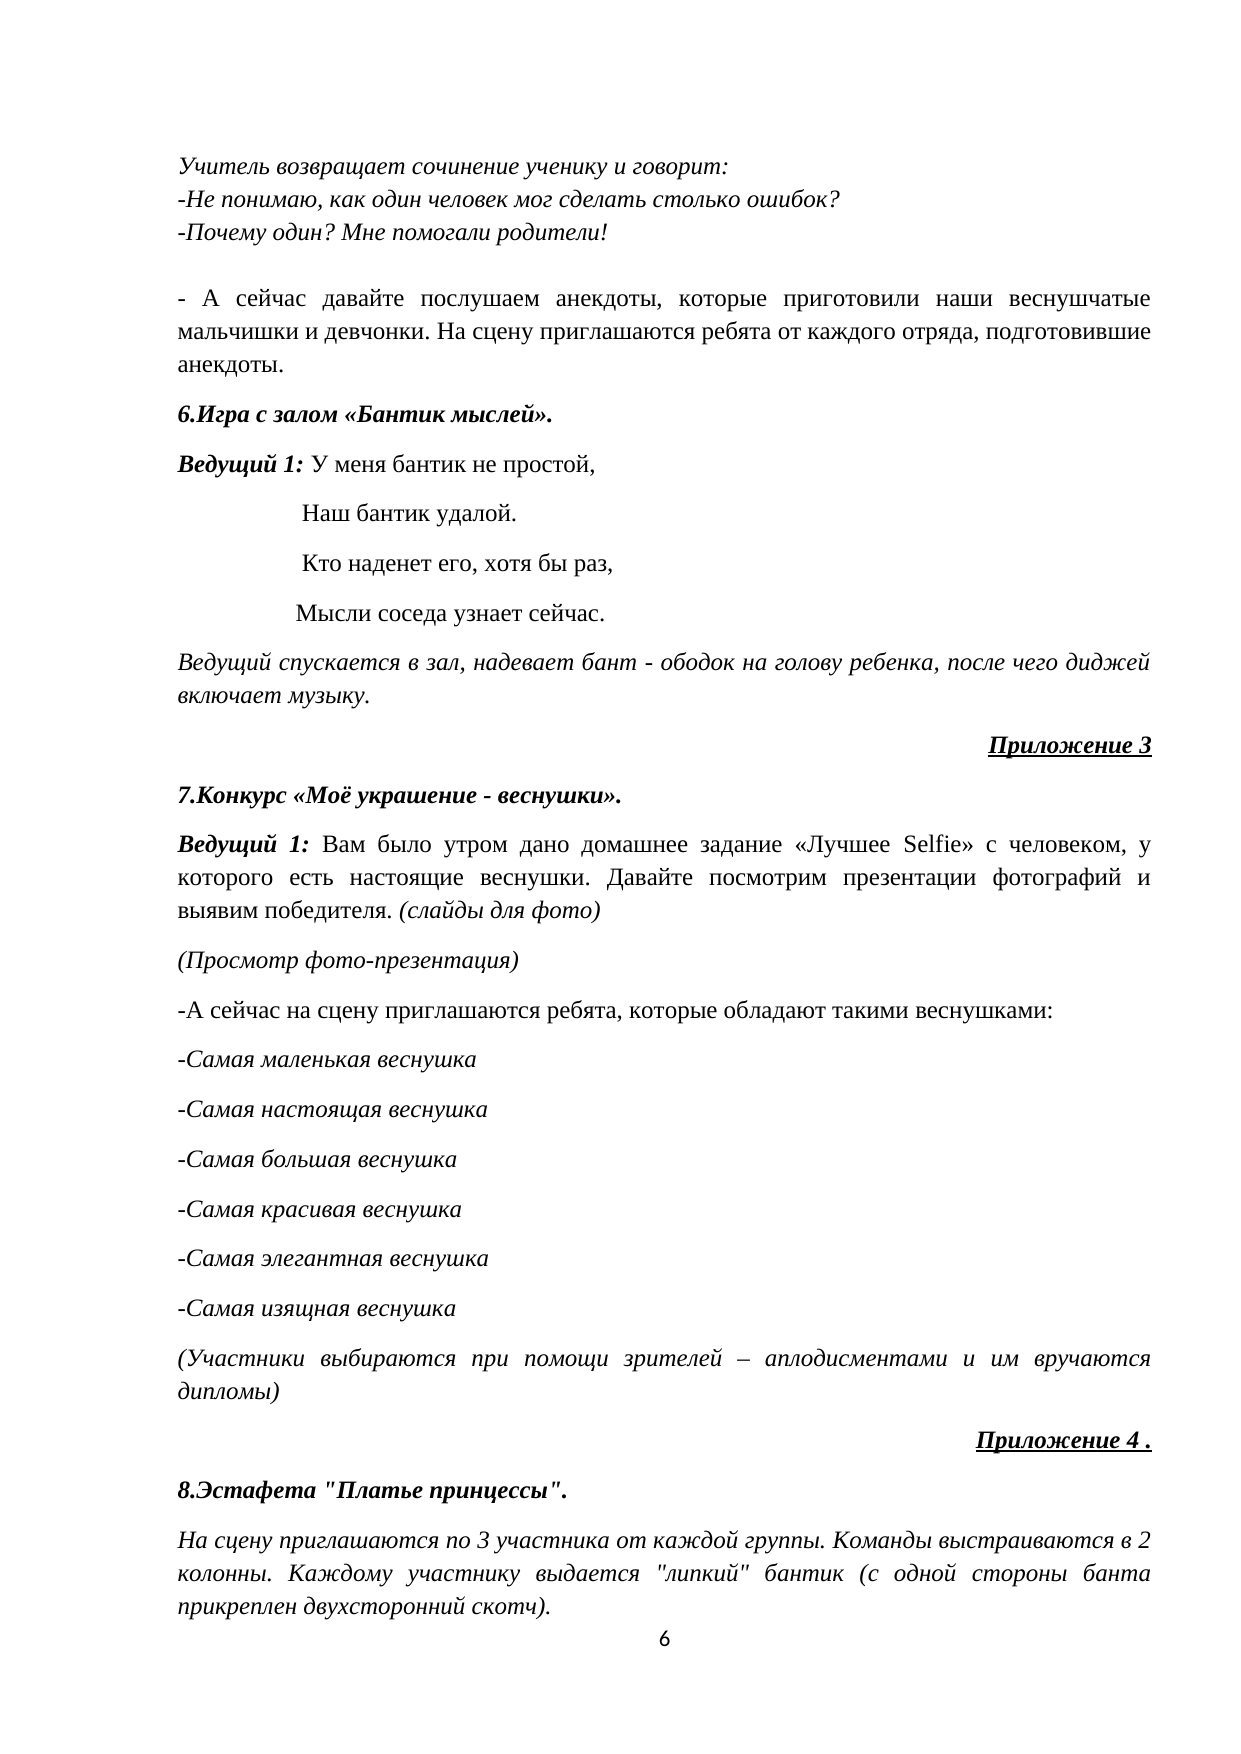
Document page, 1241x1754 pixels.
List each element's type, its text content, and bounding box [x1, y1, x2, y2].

text Мысли соседа узнает сейчас. [295, 598, 1152, 626]
text -Самая настоящая веснушка [177, 1094, 1152, 1123]
text 8.Эстафета "Платье принцессы". [177, 1475, 1152, 1504]
text Ведущий 1: Вам было утром дано домашнее задание «Лучшее Selfie» с человеком, у которого есть настоящие веснушки. Давайте посмотрим презентации фотографий и выявим победителя. (слайды для фото) [177, 829, 1152, 924]
text 6.Игра с залом «Бантик мыслей». [177, 399, 1152, 428]
text Приложение 4 . [177, 1425, 1152, 1454]
text (Просмотр фото-презентация) [177, 945, 1152, 974]
text Наш бантик удалой. [295, 498, 1152, 527]
text Кто наденет его, хотя бы раз, [295, 548, 1152, 577]
text -Самая элегантная веснушка [177, 1243, 1152, 1272]
text -Самая изящная веснушка [177, 1293, 1152, 1322]
text Ведущий спускается в зал, надевает бант - ободок на голову ребенка, после чего диджей включает музыку. [177, 647, 1152, 709]
text На сцену приглашаются по 3 участника от каждой группы. Команды выстраиваются в 2 колонны. Каждому участнику выдается "липкий" бантик (с одной стороны банта прикреплен двухсторонний скотч). [177, 1525, 1152, 1619]
text Приложение 3 [177, 730, 1152, 759]
text -Самая красивая веснушка [177, 1194, 1152, 1222]
text -Самая маленькая веснушка [177, 1044, 1152, 1073]
text Ведущий 1: У меня бантик не простой, [177, 449, 1152, 477]
text -Не понимаю, как один человек мог сделать столько ошибок? [177, 184, 1152, 213]
text 7.Конкурс «Моё украшение - веснушки». [177, 780, 1152, 808]
text Учитель возвращает сочинение ученику и говорит: [177, 151, 1152, 180]
text - А сейчас давайте послушаем анекдоты, которые приготовили наши веснушчатые мальчишки и девчонки. На сцену приглашаются ребята от каждого отряда, подготовившие анекдоты. [177, 283, 1152, 378]
text (Участники выбираются при помощи зрителей – аплодисментами и им вручаются дипломы) [177, 1343, 1152, 1404]
text -Самая большая веснушка [177, 1144, 1152, 1173]
text -Почему один? Мне помогали родители! [177, 217, 1152, 246]
text -А сейчас на сцену приглашаются ребята, которые обладают такими веснушками: [177, 995, 1152, 1024]
